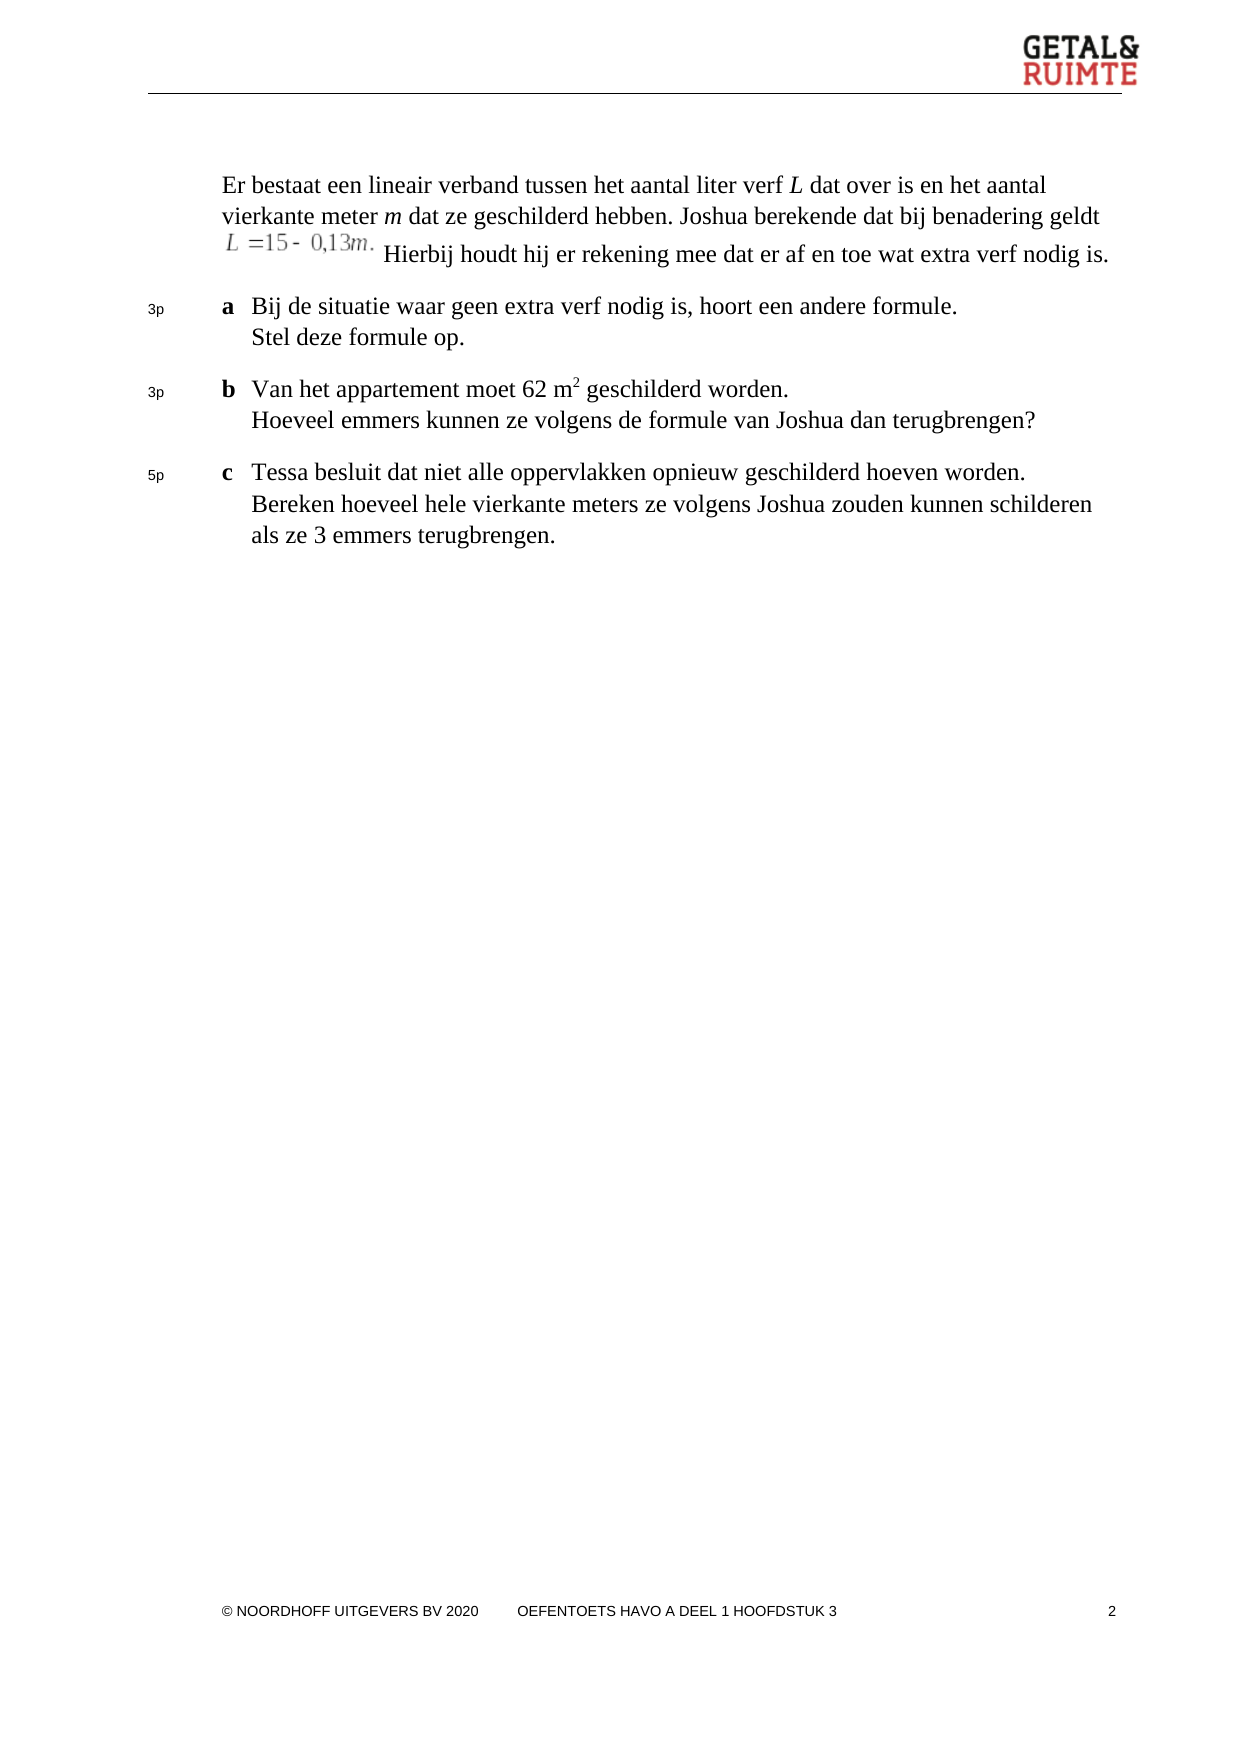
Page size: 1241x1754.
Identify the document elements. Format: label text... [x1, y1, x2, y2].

picture [1015, 15, 1147, 111]
text 5p c Tessa besluit dat niet alle oppervlakken opnieuw geschilderd hoeven worden. Bereken hoeveel hele vierkante meters ze volgens Joshua zouden kunnen schilderen als ze 3 emmers terugbrengen. [148, 455, 1122, 549]
text 3p b Van het appartement moet 62 m2 geschilderd worden. Hoeveel emmers kunnen ze volgens de formule van Joshua dan terugbrengen? [148, 372, 1122, 434]
text Er bestaat een lineair verband tussen het aantal liter verf L dat over is en het aantal vierkante meter m dat ze geschilderd hebben. Joshua berekende dat bij benadering geldt Hierbij houdt hij er rekening mee dat er af en toe wat extra verf nodig is. [222, 167, 1122, 267]
text 3p a Bij de situatie waar geen extra verf nodig is, hoort een andere formule. Stel deze formule op. [148, 288, 1122, 351]
